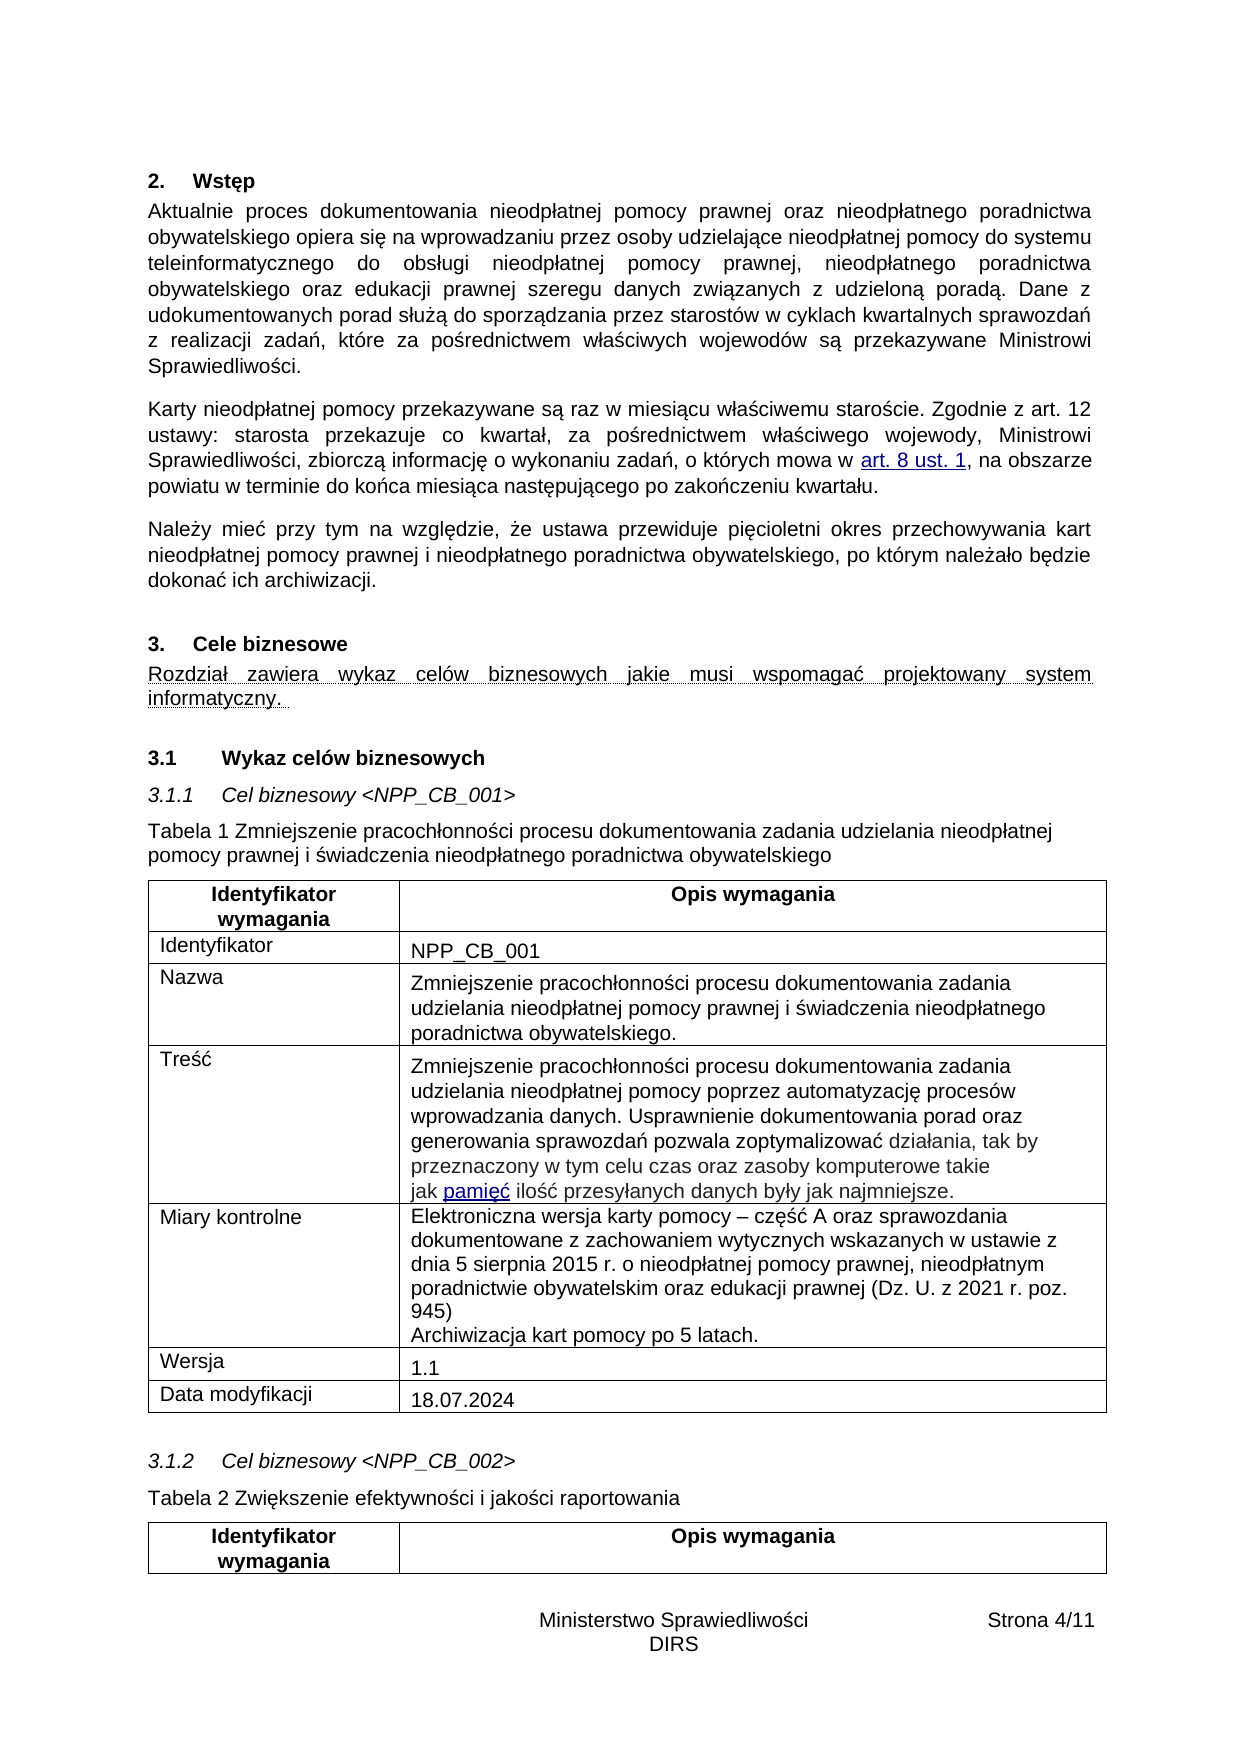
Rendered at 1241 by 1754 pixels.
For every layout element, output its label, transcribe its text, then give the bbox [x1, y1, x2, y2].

table_header Opis wymagania [400, 881, 1106, 931]
table_cell Zmniejszenie pracochłonności procesu dokumentowania zadania udzielania nieodpłatnej pomocy poprzez automatyzację procesów wprowadzania danych. Usprawnienie dokumentowania porad oraz generowania sprawozdań pozwala zoptymalizować działania, tak by przeznaczony w tym celu czas oraz zasoby komputerowe takie jak pamięć ilość przesyłanych danych były jak najmniejsze. [400, 1046, 1106, 1202]
table_cell Zmniejszenie pracochłonności procesu dokumentowania zadania udzielania nieodpłatnej pomocy prawnej i świadczenia nieodpłatnego poradnictwa obywatelskiego. [400, 964, 1106, 1045]
text Tabela 1 Zmniejszenie pracochłonności procesu dokumentowania zadania udzielania nieodpłatnej pomocy prawnej i świadczenia nieodpłatnego poradnictwa obywatelskiego [148, 819, 1092, 867]
subtitle Wstęp [148, 169, 1092, 193]
text Aktualnie proces dokumentowania nieodpłatnej pomocy prawnej oraz nieodpłatnego poradnictwa obywatelskiego opiera się na wprowadzaniu przez osoby udzielające nieodpłatnej pomocy do systemu teleinformatycznego do obsługi nieodpłatnej pomocy prawnej, nieodpłatnego poradnictwa obywatelskiego oraz edukacji prawnej szeregu danych związanych z udzieloną poradą. Dane z udokumentowanych porad służą do sporządzania przez starostów w cyklach kwartalnych sprawozdań z realizacji zadań, które za pośrednictwem właściwych wojewodów są przekazywane Ministrowi Sprawiedliwości. [148, 199, 1092, 378]
table_header Identyfikator wymagania [149, 881, 399, 931]
subtitle Cele biznesowe [148, 632, 1092, 656]
table_cell 18.07.2024 [400, 1381, 1106, 1412]
table_cell Identyfikator [149, 932, 399, 963]
text Tabela 2 Zwiększenie efektywności i jakości raportowania [148, 1486, 1092, 1510]
table_header Opis wymagania [400, 1523, 1106, 1573]
table_cell Data modyfikacji [149, 1381, 399, 1412]
subtitle Wykaz celów biznesowych [148, 746, 1092, 770]
text Karty nieodpłatnej pomocy przekazywane są raz w miesiącu właściwemu staroście. Zgodnie z art. 12 ustawy: starosta przekazuje co kwartał, za pośrednictwem właściwego wojewody, Ministrowi Sprawiedliwości, zbiorczą informację o wykonaniu zadań, o których mowa w art. 8 ust. 1, na obszarze powiatu w terminie do końca miesiąca następującego po zakończeniu kwartału. [148, 397, 1092, 498]
text Rozdział zawiera wykaz celów biznesowych jakie musi wspomagać projektowany system informatyczny. [148, 662, 1092, 710]
table_cell 1.1 [400, 1348, 1106, 1379]
table_cell NPP_CB_001 [400, 932, 1106, 963]
subtitle Cel biznesowy <NPP_CB_001> [148, 783, 1092, 807]
table_cell Miary kontrolne [149, 1204, 399, 1347]
table_cell Treść [149, 1046, 399, 1202]
subtitle Cel biznesowy <NPP_CB_002> [148, 1449, 1092, 1473]
table_cell Nazwa [149, 964, 399, 1045]
table_cell Wersja [149, 1348, 399, 1379]
table_header Identyfikator wymagania [149, 1523, 399, 1573]
text Należy mieć przy tym na względzie, że ustawa przewiduje pięcioletni okres przechowywania kart nieodpłatnej pomocy prawnej i nieodpłatnego poradnictwa obywatelskiego, po którym należało będzie dokonać ich archiwizacji. [148, 517, 1092, 592]
table_cell Elektroniczna wersja karty pomocy – część A oraz sprawozdania dokumentowane z zachowaniem wytycznych wskazanych w ustawie z dnia 5 sierpnia 2015 r. o nieodpłatnej pomocy prawnej, nieodpłatnym poradnictwie obywatelskim oraz edukacji prawnej (Dz. U. z 2021 r. poz. 945) Archiwizacja kart pomocy po 5 latach. [400, 1204, 1106, 1347]
